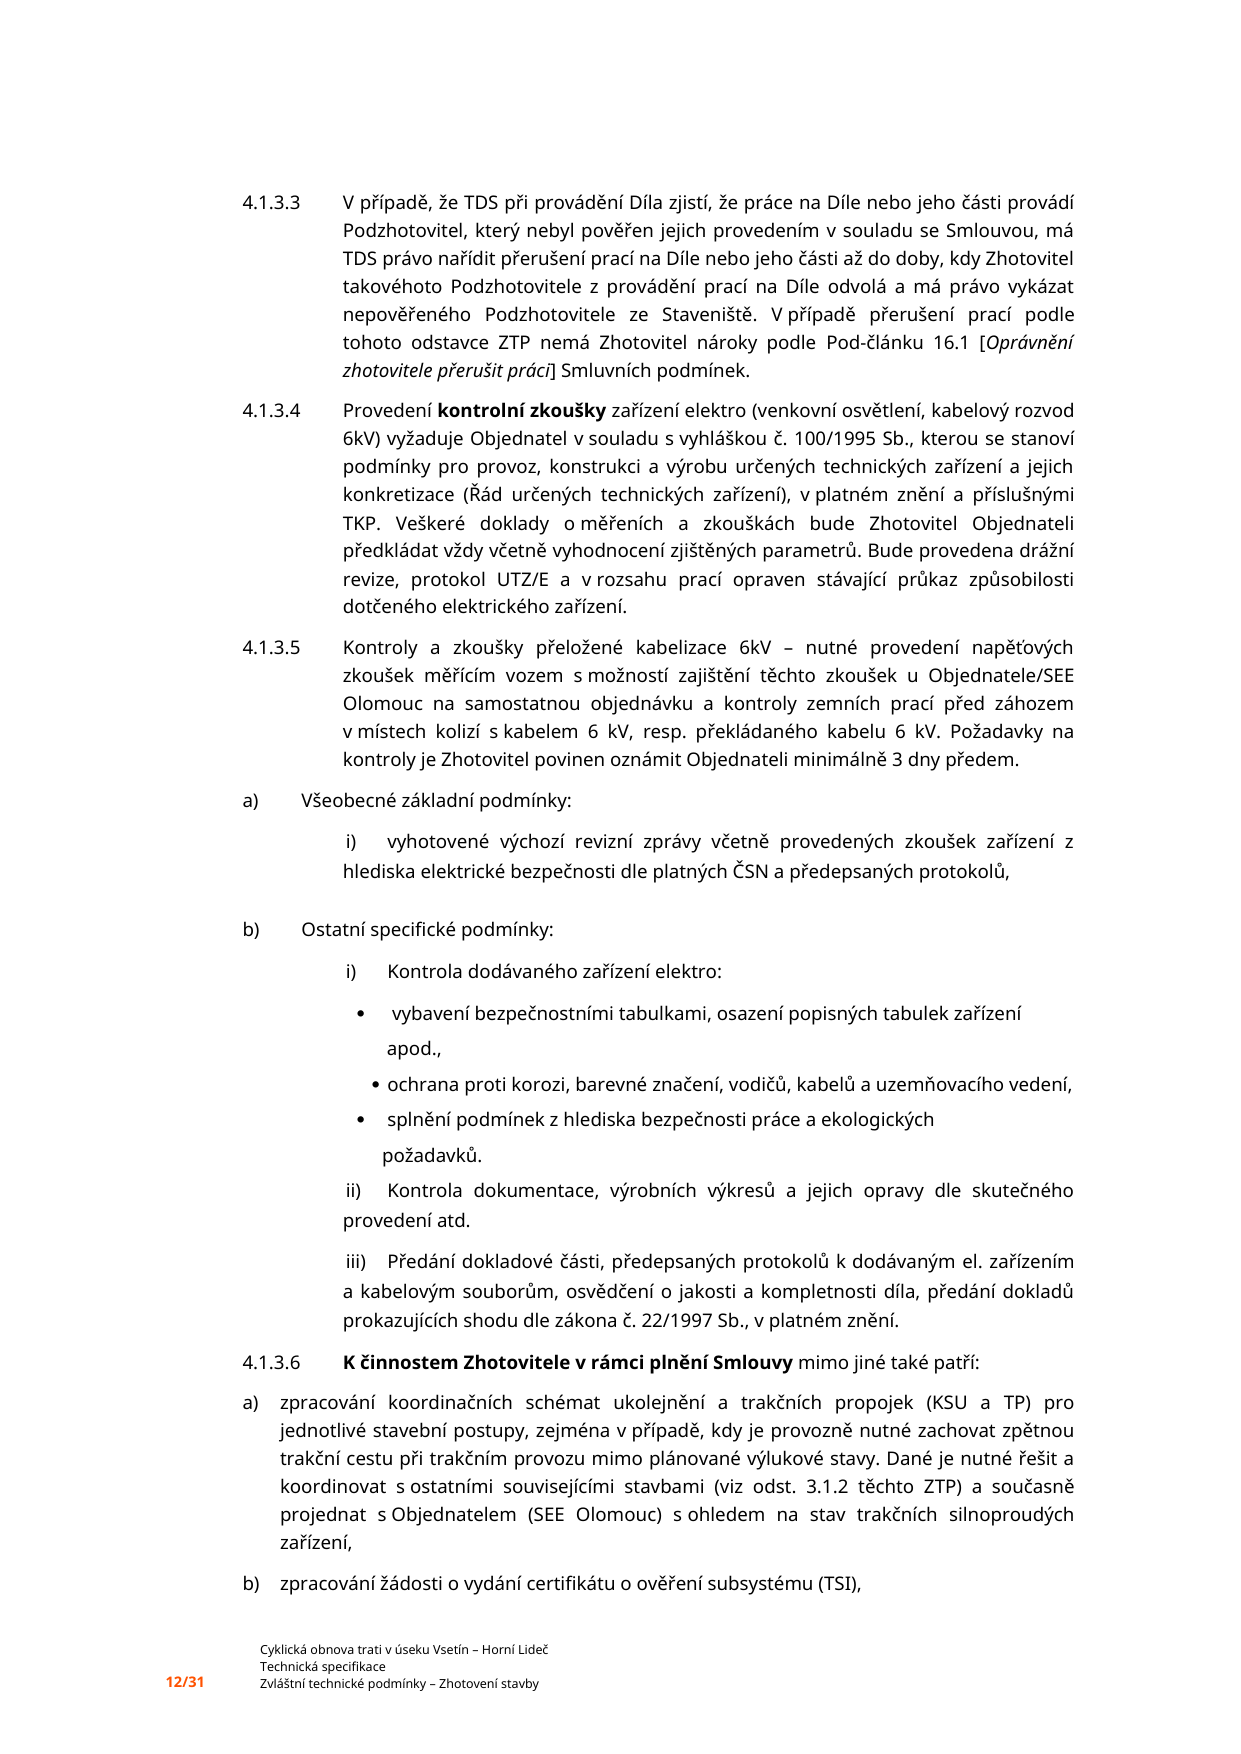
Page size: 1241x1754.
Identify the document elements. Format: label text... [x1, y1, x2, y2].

list Předání dokladové části, předepsaných protokolů k dodávaným el. zařízením a kabelovým souborům, osvědčení o jakosti a kompletnosti díla, předání dokladů prokazujících shodu dle zákona č. 22/1997 Sb., v platném znění. [343, 1249, 1075, 1333]
list vyhotovené výchozí revizní zprávy včetně provedených zkoušek zařízení z hlediska elektrické bezpečnosti dle platných ČSN a předepsaných protokolů, [343, 829, 1075, 883]
list Kontrola dodávaného zařízení elektro: [343, 958, 1075, 984]
list zpracování žádosti o vydání certifikátu o ověření subsystému (TSI), [242, 1570, 1075, 1596]
list apod., [357, 1036, 1075, 1061]
text V případě, že TDS při provádění Díla zjistí, že práce na Díle nebo jeho části provádí Podzhotovitel, který nebyl pověřen jejich provedením v souladu se Smlouvou, má TDS právo nařídit přerušení prací na Díle nebo jeho části až do doby, kdy Zhotovitel takovéhoto Podzhotovitele z provádění prací na Díle odvolá a má právo vykázat nepověřeného Podzhotovitele ze Staveniště. V případě přerušení prací podle tohoto odstavce ZTP nemá Zhotovitel nároky podle Pod-článku 16.1 [Oprávnění zhotovitele přerušit práci] Smluvních podmínek. [242, 189, 1075, 383]
list požadavků. [357, 1142, 1075, 1168]
list Všeobecné základní podmínky: [242, 787, 1075, 812]
text Provedení kontrolní zkoušky zařízení elektro (venkovní osvětlení, kabelový rozvod 6kV) vyžaduje Objednatel v souladu s vyhláškou č. 100/1995 Sb., kterou se stanoví podmínky pro provoz, konstrukci a výrobu určených technických zařízení a jejich konkretizace (Řád určených technických zařízení), v platném znění a příslušnými TKP. Veškeré doklady o měřeních a zkouškách bude Zhotovitel Objednateli předkládat vždy včetně vyhodnocení zjištěných parametrů. Bude provedena drážní revize, protokol UTZ/E a v rozsahu prací opraven stávající průkaz způsobilosti dotčeného elektrického zařízení. [242, 398, 1075, 619]
list vybavení bezpečnostními tabulkami, osazení popisných tabulek zařízení [343, 1000, 1075, 1026]
text Kontroly a zkoušky přeložené kabelizace 6kV – nutné provedení napěťových zkoušek měřícím vozem s možností zajištění těchto zkoušek u Objednatele/SEE Olomouc na samostatnou objednávku a kontroly zemních prací před záhozem v místech kolizí s kabelem 6 kV, resp. překládaného kabelu 6 kV. Požadavky na kontroly je Zhotovitel povinen oznámit Objednateli minimálně 3 dny předem. [242, 634, 1075, 772]
list Kontrola dokumentace, výrobních výkresů a jejich opravy dle skutečného provedení atd. [343, 1178, 1075, 1232]
list Ostatní specifické podmínky: [242, 917, 1075, 942]
text K činnostem Zhotovitele v rámci plnění Smlouvy mimo jiné také patří: [242, 1349, 1075, 1374]
list ochrana proti korozi, barevné značení, vodičů, kabelů a uzemňovacího vedení, [357, 1071, 1075, 1097]
list splnění podmínek z hlediska bezpečnosti práce a ekologických [343, 1107, 1075, 1132]
list zpracování koordinačních schémat ukolejnění a trakčních propojek (KSU a TP) pro jednotlivé stavební postupy, zejména v případě, kdy je provozně nutné zachovat zpětnou trakční cestu při trakčním provozu mimo plánované výlukové stavy. Dané je nutné řešit a koordinovat s ostatními souvisejícími stavbami (viz odst. 3.1.2 těchto ZTP) a současně projednat s Objednatelem (SEE Olomouc) s ohledem na stav trakčních silnoproudých zařízení, [242, 1389, 1075, 1555]
